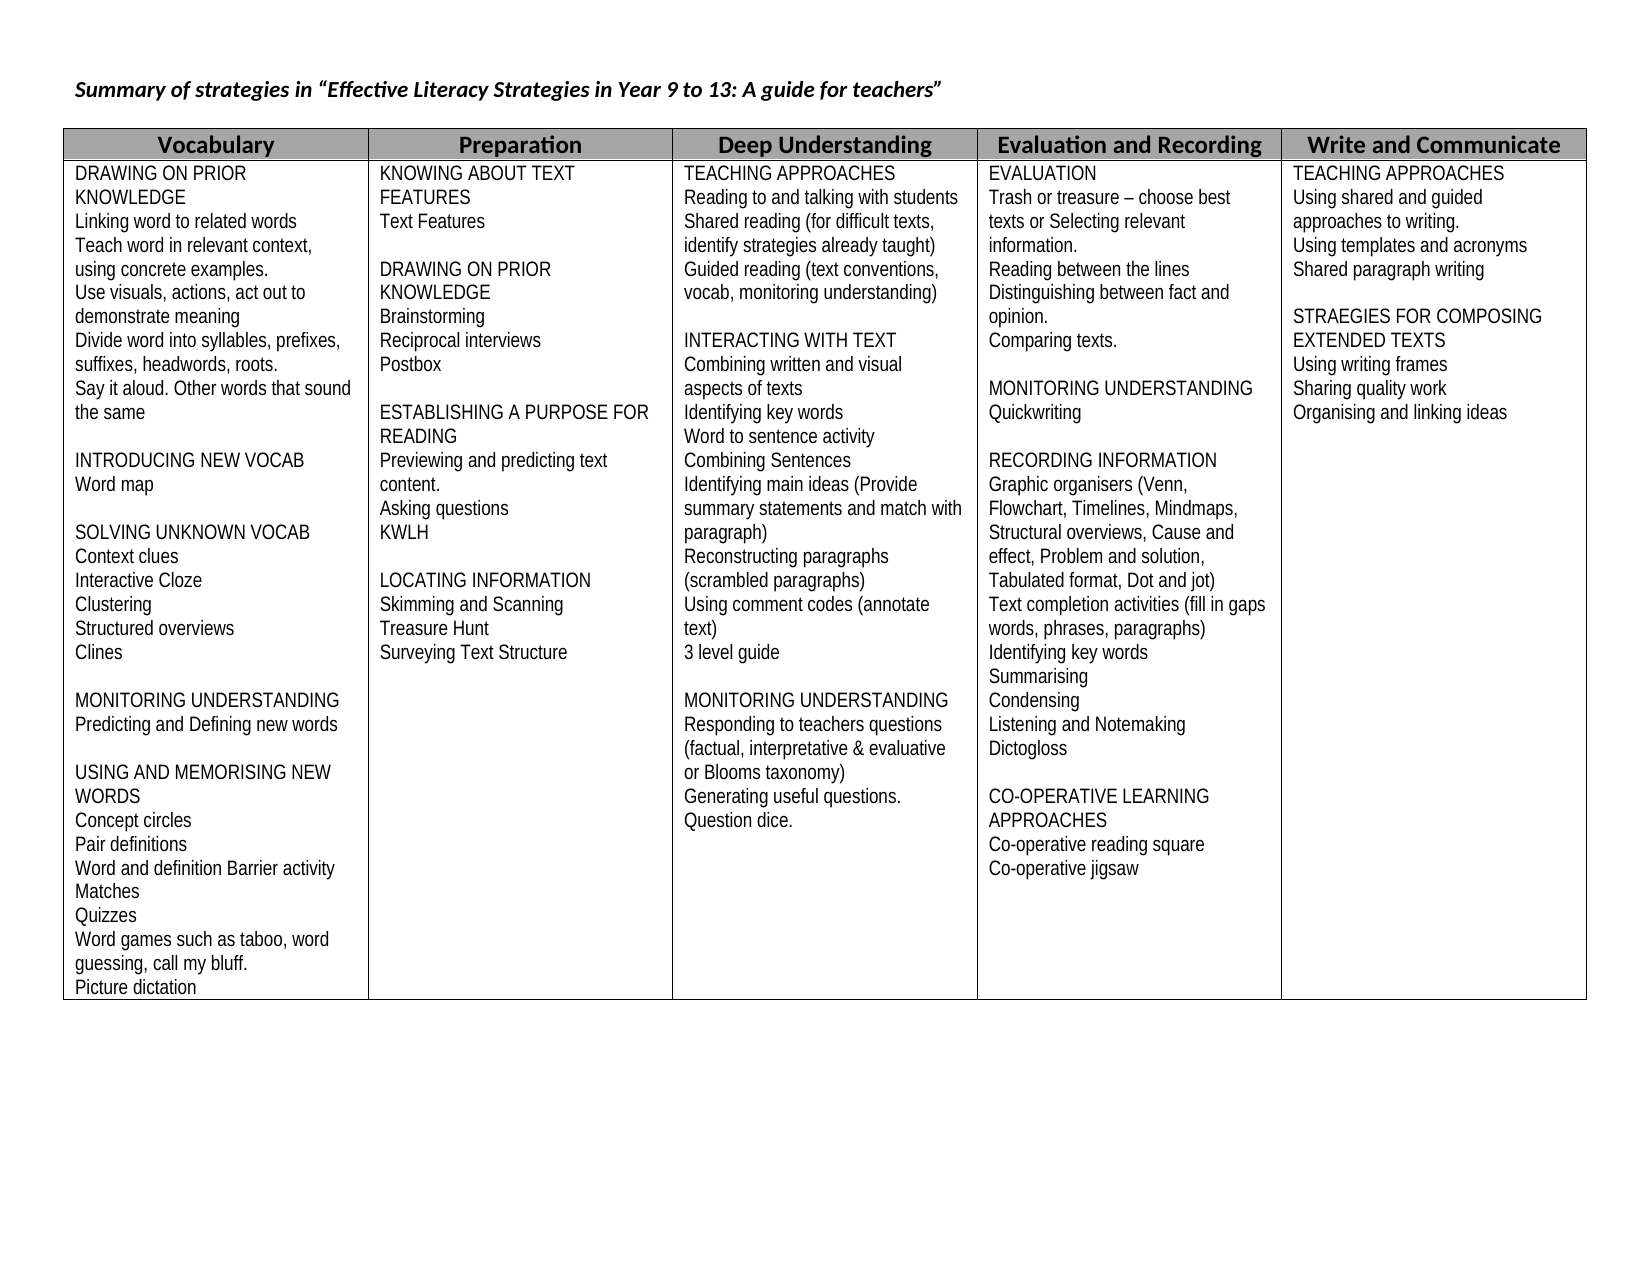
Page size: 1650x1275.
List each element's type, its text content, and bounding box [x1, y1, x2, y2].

table_header Write and Communicate [1282, 129, 1586, 159]
table_header Evaluation and Recording [978, 129, 1281, 159]
table_cell KNOWING ABOUT TEXT FEATURES Text Features DRAWING ON PRIOR KNOWLEDGE Brainstorming Reciprocal interviews Postbox ESTABLISHING A PURPOSE FOR READING Previewing and predicting text content. Asking questions KWLH LOCATING INFORMATION Skimming and Scanning Treasure Hunt Surveying Text Structure [369, 161, 672, 999]
table_header Preparation [369, 129, 672, 159]
table_cell EVALUATION Trash or treasure – choose best texts or Selecting relevant information. Reading between the lines Distinguishing between fact and opinion. Comparing texts. MONITORING UNDERSTANDING Quickwriting RECORDING INFORMATION Graphic organisers (Venn, Flowchart, Timelines, Mindmaps, Structural overviews, Cause and effect, Problem and solution, Tabulated format, Dot and jot) Text completion activities (fill in gaps words, phrases, paragraphs) Identifying key words Summarising Condensing Listening and Notemaking Dictogloss CO-OPERATIVE LEARNING APPROACHES Co-operative reading square Co-operative jigsaw [978, 161, 1281, 999]
text Summary of strategies in “Effective Literacy Strategies in Year 9 to 13: A guide for teachers” [75, 75, 1575, 103]
table_cell TEACHING APPROACHES Reading to and talking with students Shared reading (for difficult texts, identify strategies already taught) Guided reading (text conventions, vocab, monitoring understanding) INTERACTING WITH TEXT Combining written and visual aspects of texts Identifying key words Word to sentence activity Combining Sentences Identifying main ideas (Provide summary statements and match with paragraph) Reconstructing paragraphs (scrambled paragraphs) Using comment codes (annotate text) 3 level guide MONITORING UNDERSTANDING Responding to teachers questions (factual, interpretative & evaluative or Blooms taxonomy) Generating useful questions. Question dice. [673, 161, 977, 999]
table_cell DRAWING ON PRIOR KNOWLEDGE Linking word to related words Teach word in relevant context, using concrete examples. Use visuals, actions, act out to demonstrate meaning Divide word into syllables, prefixes, suffixes, headwords, roots. Say it aloud. Other words that sound the same INTRODUCING NEW VOCAB Word map SOLVING UNKNOWN VOCAB Context clues Interactive Cloze Clustering Structured overviews Clines MONITORING UNDERSTANDING Predicting and Defining new words USING AND MEMORISING NEW WORDS Concept circles Pair definitions Word and definition Barrier activity Matches Quizzes Word games such as taboo, word guessing, call my bluff. Picture dictation [64, 161, 368, 999]
table_header Vocabulary [64, 129, 368, 159]
table_cell TEACHING APPROACHES Using shared and guided approaches to writing. Using templates and acronyms Shared paragraph writing STRAEGIES FOR COMPOSING EXTENDED TEXTS Using writing frames Sharing quality work Organising and linking ideas [1282, 161, 1586, 999]
table_header Deep Understanding [673, 129, 977, 159]
